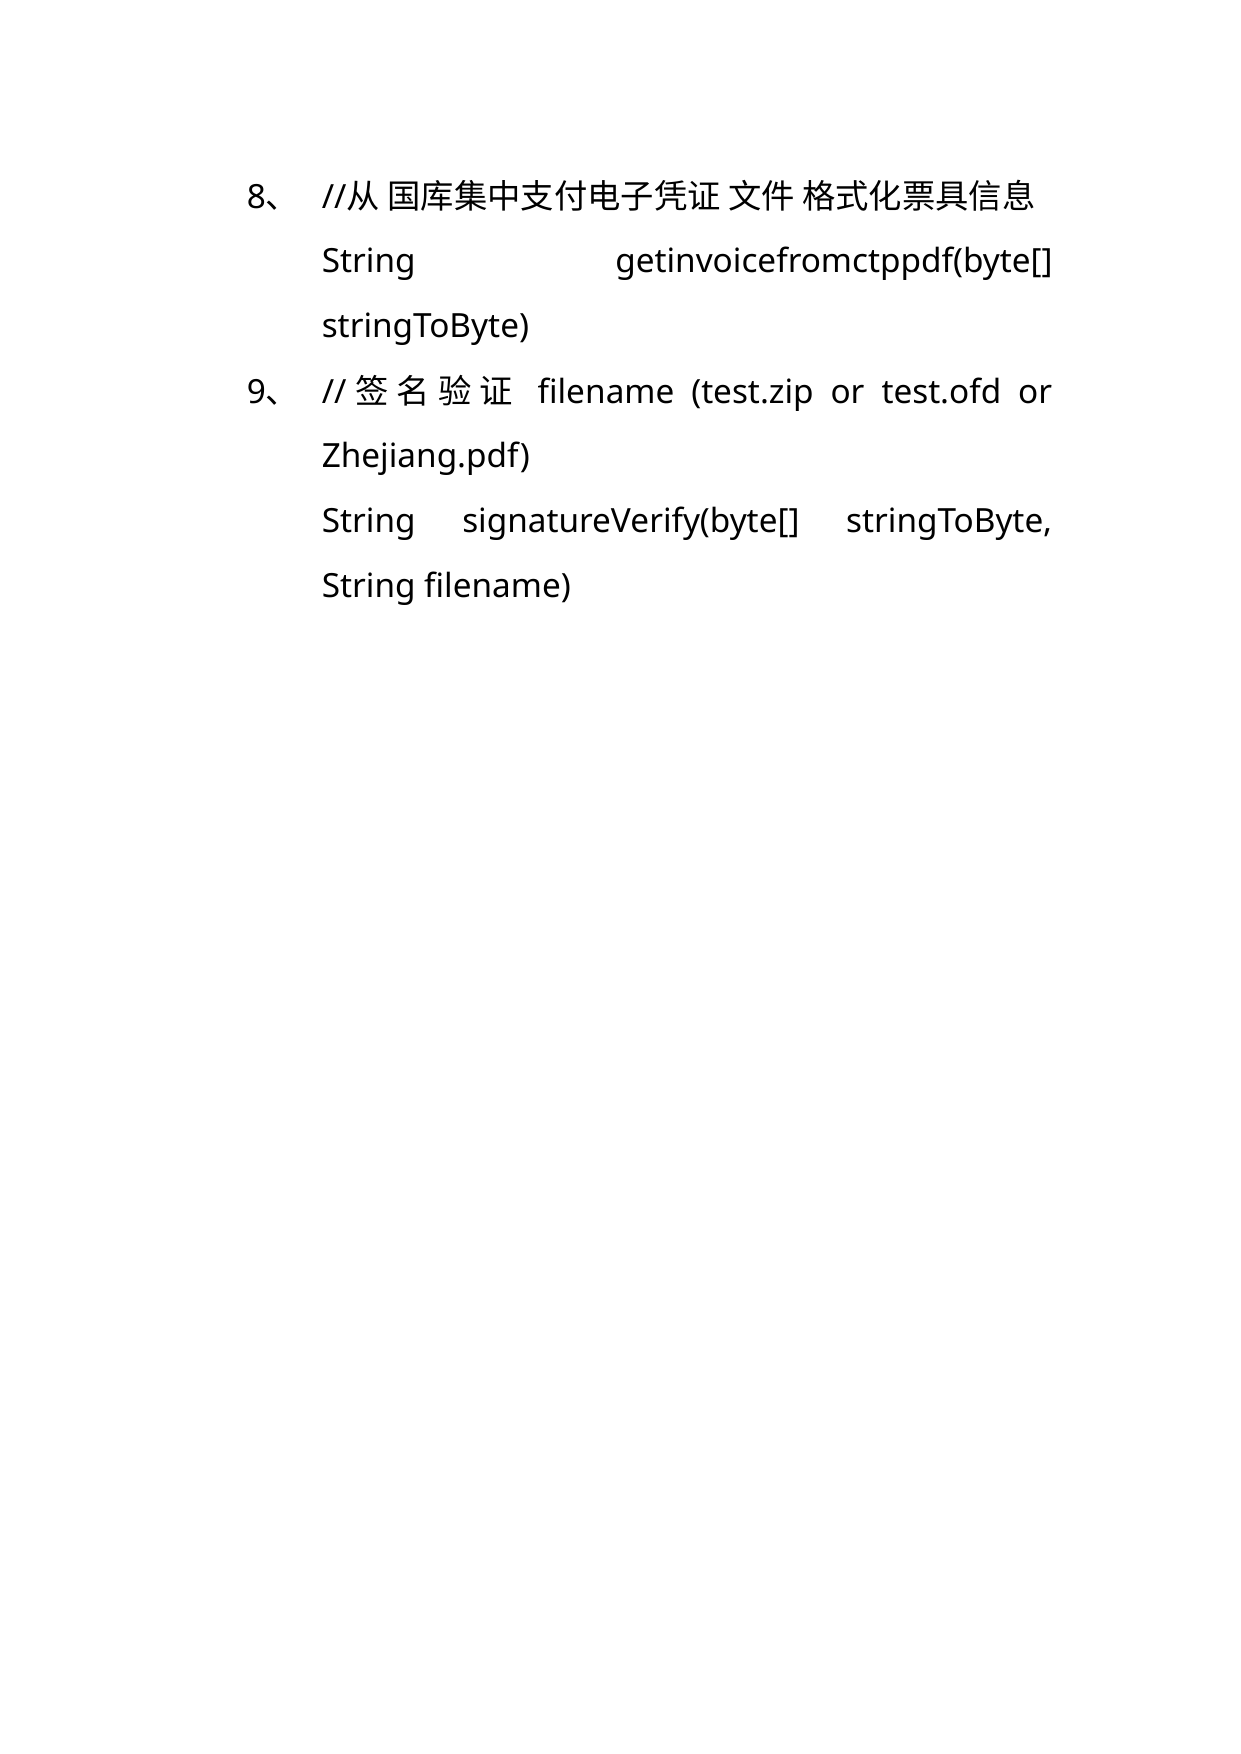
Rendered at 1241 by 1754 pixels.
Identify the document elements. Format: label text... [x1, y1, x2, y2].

list //签名验证 filename (test.zip or test.ofd or Zhejiang.pdf) [247, 357, 1053, 487]
list String signatureVerify(byte[] stringToByte, String filename) [322, 487, 1053, 617]
list //从 国库集中支付电子凭证 文件 格式化票具信息 [247, 162, 1053, 227]
list String getinvoicefromctppdf(byte[] stringToByte) [322, 227, 1053, 357]
